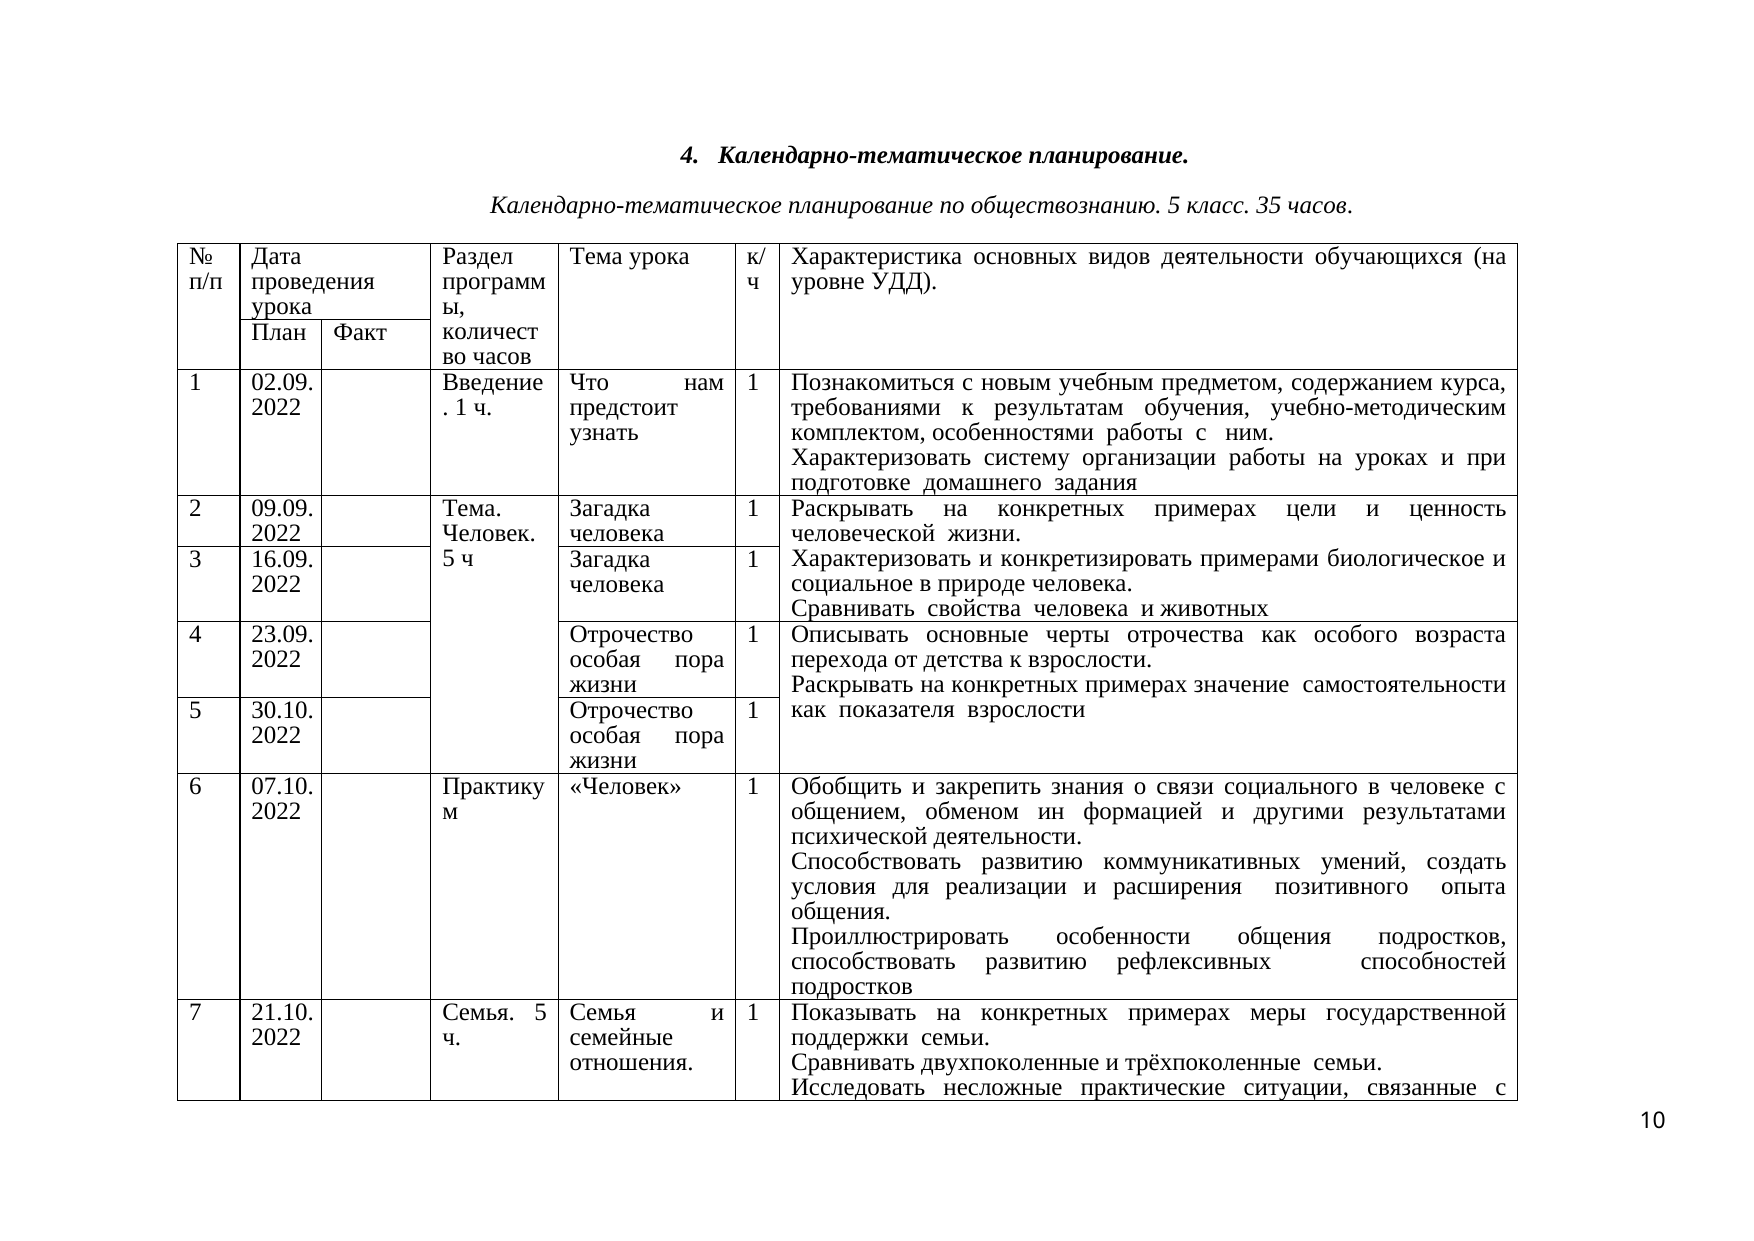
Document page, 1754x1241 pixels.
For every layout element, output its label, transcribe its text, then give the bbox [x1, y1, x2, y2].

table_cell [322, 370, 430, 495]
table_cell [780, 1000, 1517, 1100]
table_cell Факт [322, 320, 430, 369]
text Календарно-тематическое планирование по обществознанию. 5 класс. 35 часов. [177, 193, 1665, 218]
table_cell Семья. 5 ч. [431, 1000, 558, 1100]
table_cell 02.09.2022 [241, 370, 321, 495]
table_cell 30.10.2022 [241, 698, 321, 773]
table_header Дата проведения урока [241, 244, 430, 319]
table_cell 6 [178, 774, 239, 999]
table_cell [322, 622, 430, 697]
table_header Характеристика основных видов деятельности обучающихся (на уровне УДД). [780, 244, 1517, 369]
table_cell Отрочество особая пора жизни [559, 622, 735, 697]
table_cell Познакомиться с новым учебным предметом, содержанием курса, требованиями к результатам обучения, учебно-методическим комплектом, особенностями работы с ним. Характеризовать систему организации работы на уроках и при подготовке домашнего задания [780, 370, 1517, 495]
table_cell 07.10.2022 [241, 774, 321, 999]
table_cell Тема. Человек. 5 ч [431, 496, 558, 773]
table_cell «Человек» [559, 774, 735, 999]
table_cell Обобщить и закрепить знания о связи социального в человеке с общением, обменом ин формацией и другими результатами психической деятельности. Способствовать развитию коммуникативных умений, создать условия для реализации и расширения позитивного опыта общения. Проиллюстрировать особенности общения подростков, способствовать развитию рефлексивных способностей подростков [780, 774, 1517, 999]
table_header Раздел программы, количество часов [431, 244, 558, 369]
table_cell [322, 774, 430, 999]
table_cell 5 [178, 698, 239, 773]
table_cell 1 [736, 496, 779, 546]
table_cell 1 [736, 370, 779, 495]
table_header № п/п [178, 244, 239, 369]
list Календарно-тематическое планирование. [207, 143, 1665, 168]
table_cell 1 [736, 622, 779, 697]
table_cell 7 [178, 1000, 239, 1100]
table_cell Описывать основные черты отрочества как особого возраста перехода от детства к взрослости. Раскрывать на конкретных примерах значение самостоятельности как показателя взрослости [780, 622, 1517, 773]
table_cell [322, 698, 430, 773]
table_cell 21.10.2022 [241, 1000, 321, 1100]
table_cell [559, 1000, 735, 1100]
table_cell 09.09.2022 [241, 496, 321, 546]
table_cell Что нам предстоит узнать [559, 370, 735, 495]
table_cell 3 [178, 547, 239, 621]
table_cell Введение. 1 ч. [431, 370, 558, 495]
table_cell 1 [736, 547, 779, 621]
table_cell Раскрывать на конкретных примерах цели и ценность человеческой жизни. Характеризовать и конкретизировать примерами биологическое и социальное в природе человека. Сравнивать свойства человека и животных [780, 496, 1517, 621]
table_cell План [241, 320, 321, 369]
table_cell [322, 547, 430, 621]
table_cell [322, 496, 430, 546]
table_cell 1 [736, 698, 779, 773]
table_cell 2 [178, 496, 239, 546]
table_cell Практикум [431, 774, 558, 999]
table_cell 1 [736, 1000, 779, 1100]
table_cell Загадка человека [559, 496, 735, 546]
table_header Тема урока [559, 244, 735, 369]
table_cell [322, 1000, 430, 1100]
table_cell 16.09.2022 [241, 547, 321, 621]
table_cell 4 [178, 622, 239, 697]
table_header к/ч [736, 244, 779, 369]
table_cell 1 [178, 370, 239, 495]
table_cell Отрочество особая пора жизни [559, 698, 735, 773]
table_cell Загадка человека [559, 547, 735, 621]
table_cell 23.09.2022 [241, 622, 321, 697]
table_cell 1 [736, 774, 779, 999]
